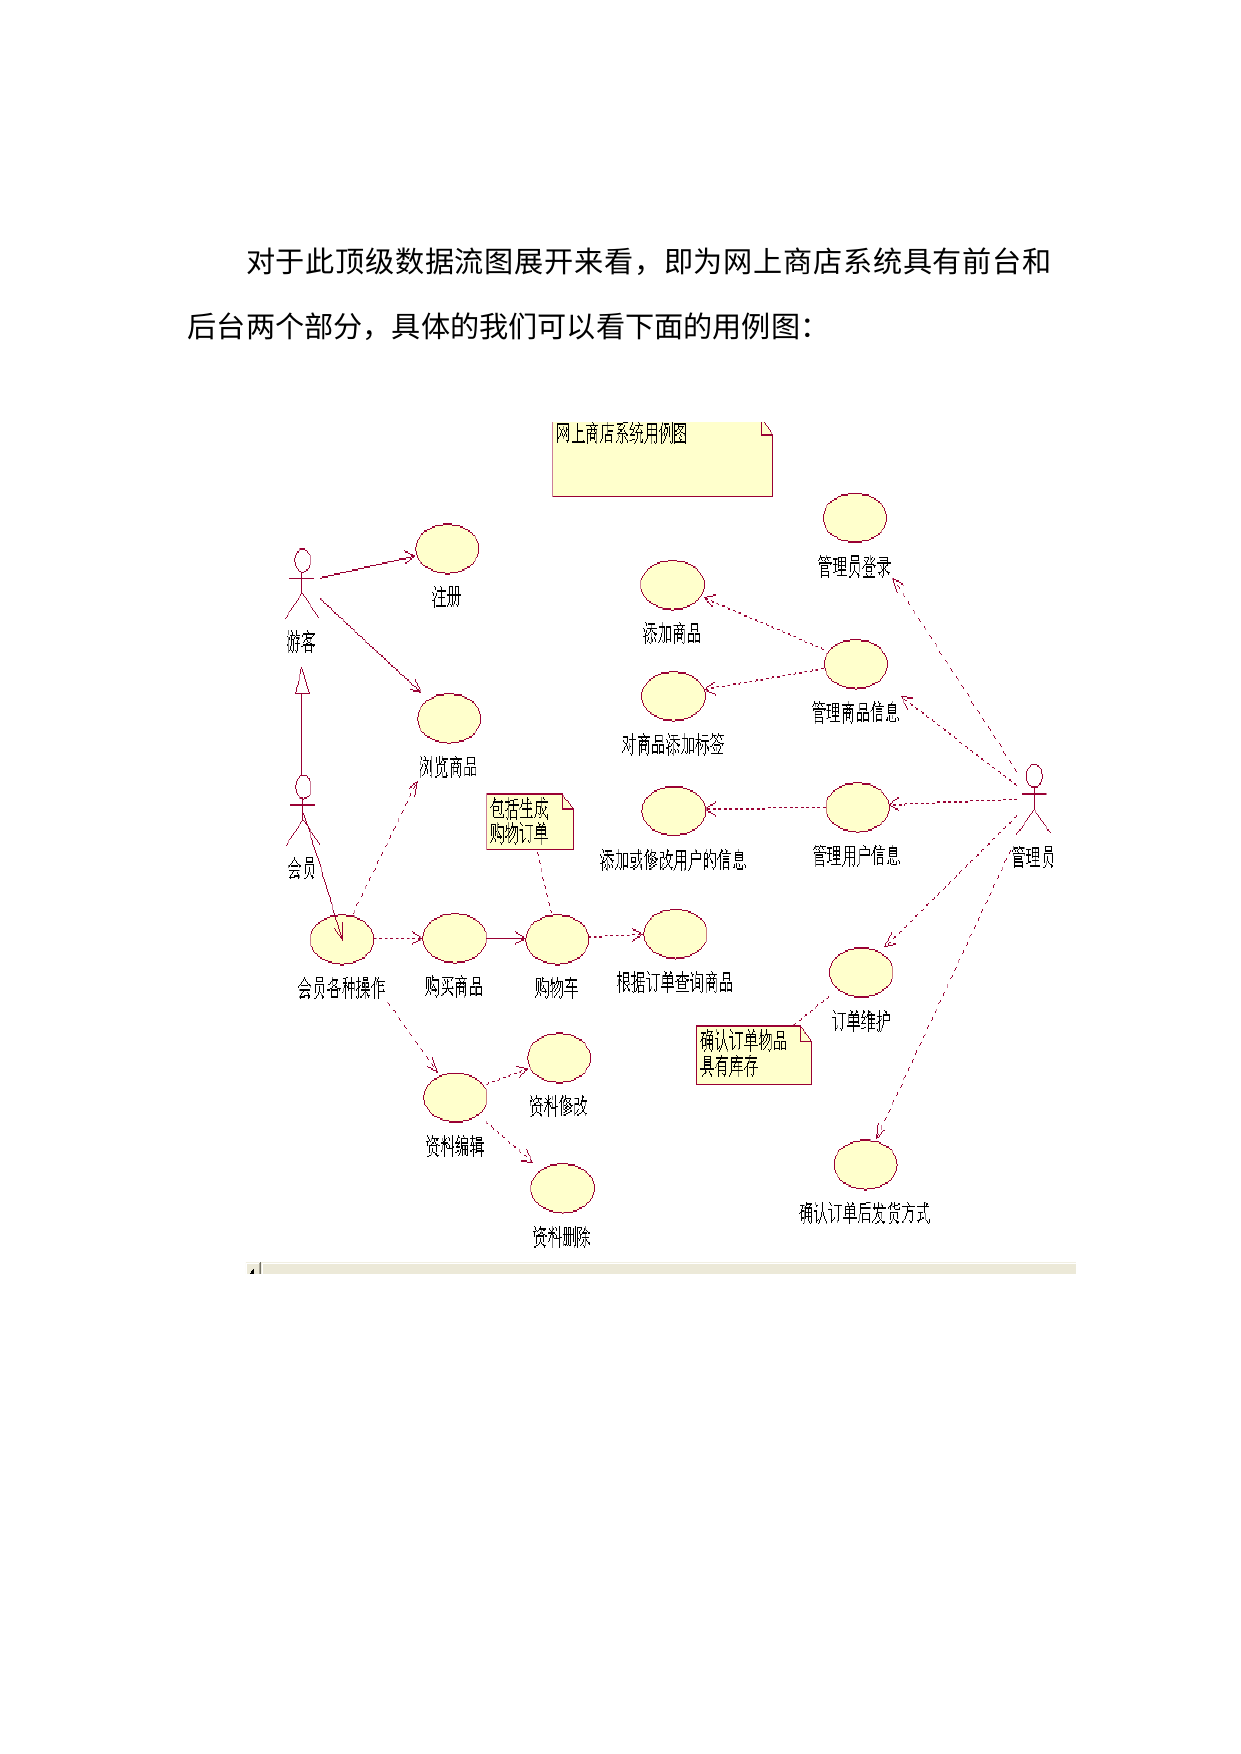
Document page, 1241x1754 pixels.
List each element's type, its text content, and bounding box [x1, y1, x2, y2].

text 对于此顶级数据流图展开来看，即为网上商店系统具有前台和后台两个部分，具体的我们可以看下面的用例图： [187, 227, 1053, 357]
picture [245, 422, 1188, 1290]
